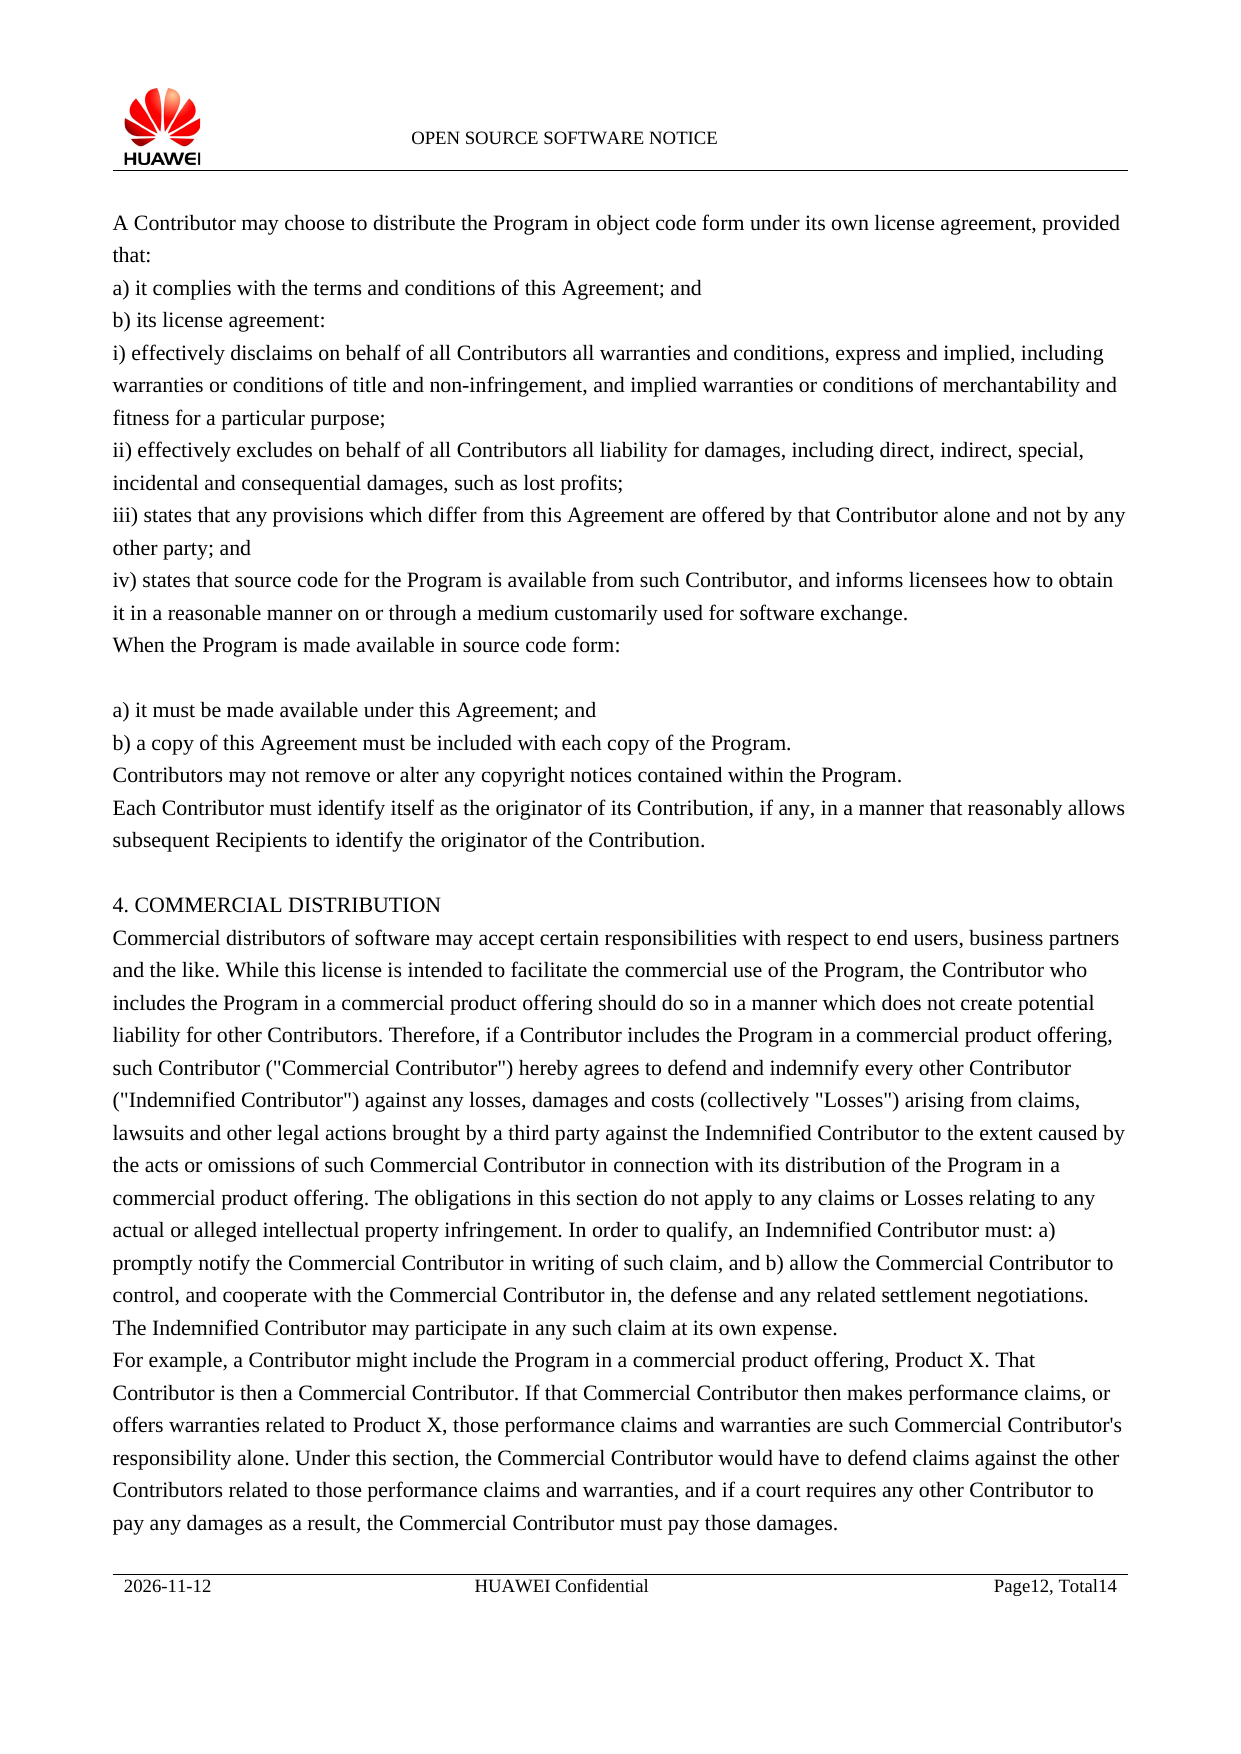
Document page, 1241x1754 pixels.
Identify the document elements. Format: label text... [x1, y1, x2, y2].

picture [124, 88, 201, 165]
